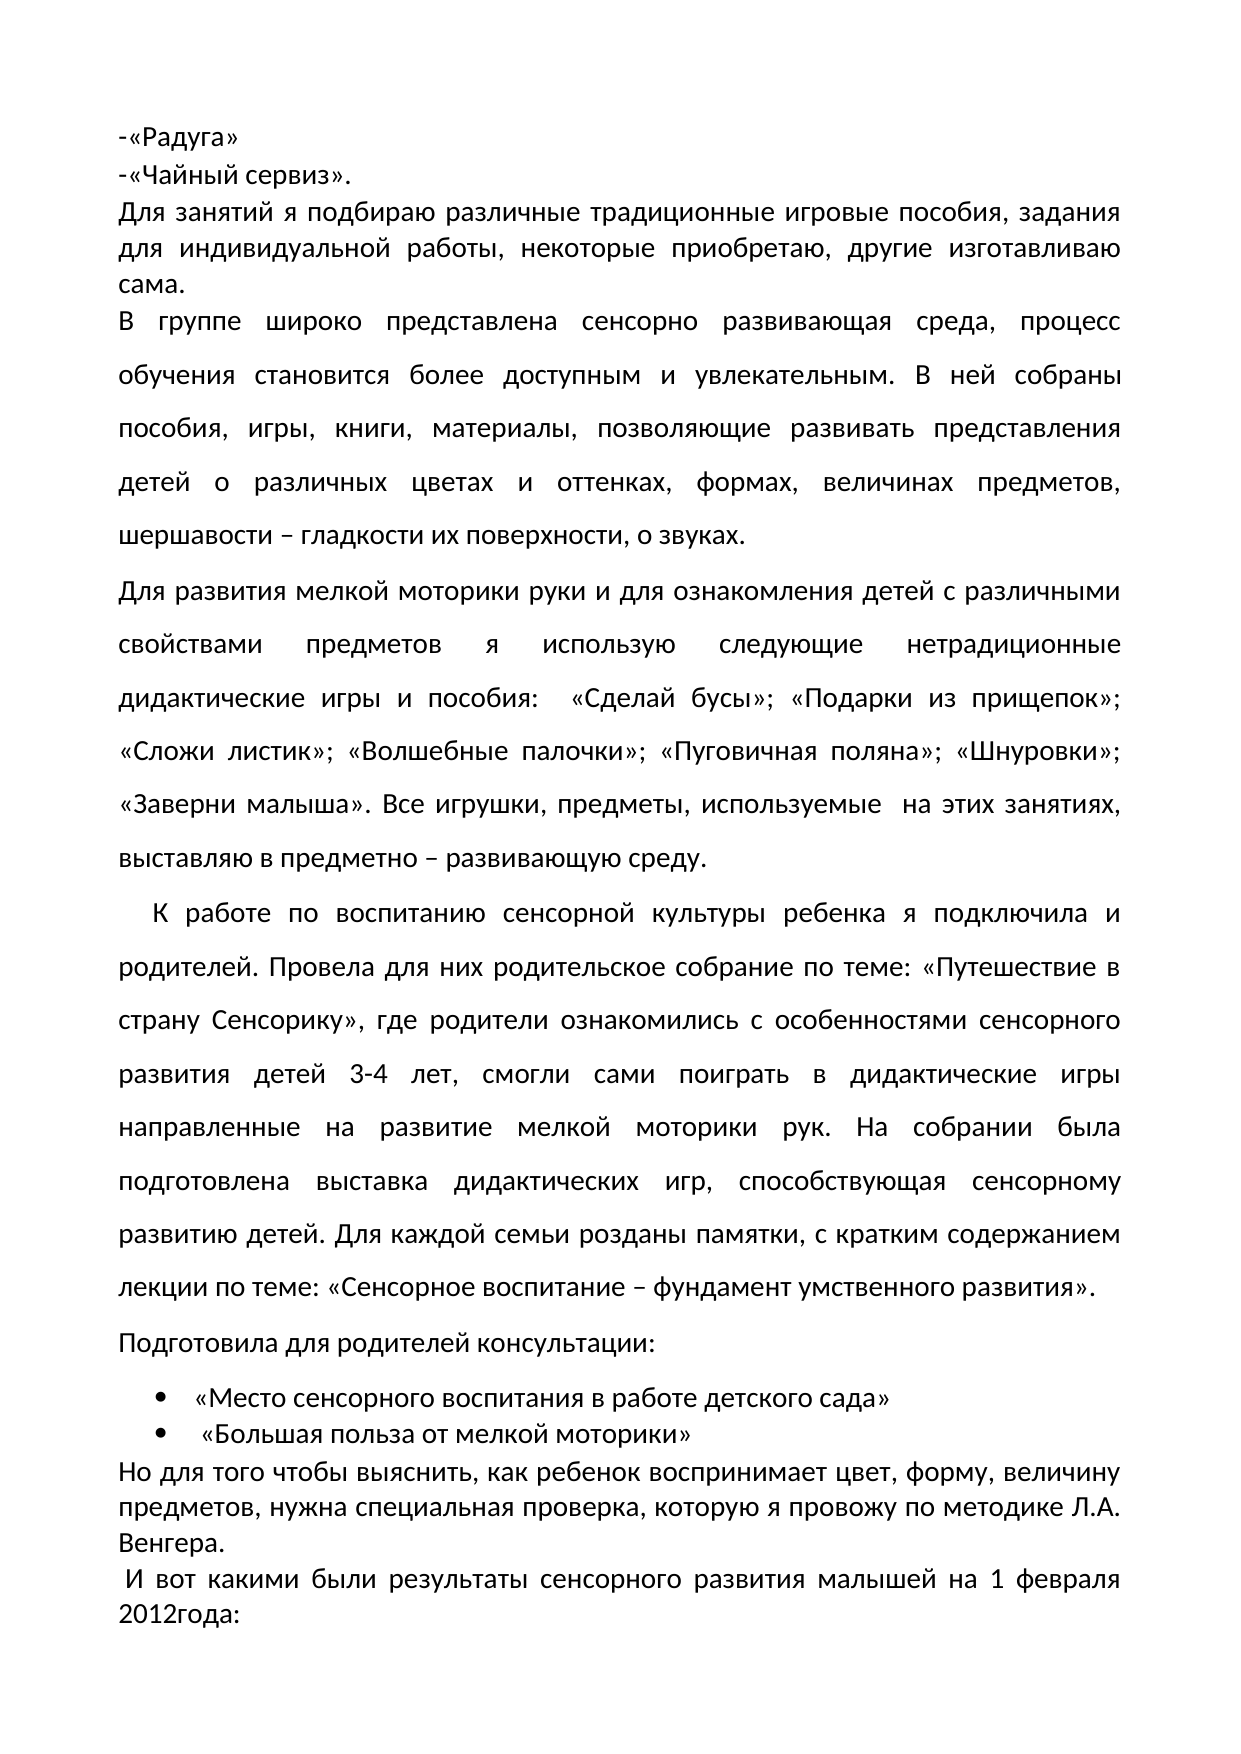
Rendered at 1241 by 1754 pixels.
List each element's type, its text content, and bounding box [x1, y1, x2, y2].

text К работе по воспитанию сенсорной культуры ребенка я подключила и родителей. Провела для них родительское собрание по теме: «Путешествие в страну Сенсорику», где родители ознакомились с особенностями сенсорного развития детей 3-4 лет, смогли сами поиграть в дидактические игры направленные на развитие мелкой моторики рук. На собрании была подготовлена выставка дидактических игр, способствующая сенсорному развитию детей. Для каждой семьи розданы памятки, с кратким содержанием лекции по теме: «Сенсорное воспитание – фундамент умственного развития». [118, 894, 1122, 1304]
text Для развития мелкой моторики руки и для ознакомления детей с различными свойствами предметов я использую следующие нетрадиционные дидактические игры и пособия: «Сделай бусы»; «Подарки из прищепок»; «Сложи листик»; «Волшебные палочки»; «Пуговичная поляна»; «Шнуровки»; «Заверни малыша». Все игрушки, предметы, используемые на этих занятиях, выставляю в предметно – развивающую среду. [118, 572, 1122, 874]
text -«Радуга» [118, 118, 1122, 154]
list «Место сенсорного воспитания в работе детского сада» [156, 1379, 1122, 1415]
text Подготовила для родителей консультации: [118, 1324, 1122, 1360]
text -«Чайный сервиз». [118, 156, 1122, 191]
text Но для того чтобы выяснить, как ребенок воспринимает цвет, форму, величину предметов, нужна специальная проверка, которую я провожу по методике Л.А. Венгера. И вот какими были результаты сенсорного развития малышей на 1 февраля 2012года: [118, 1453, 1122, 1631]
text Для занятий я подбираю различные традиционные игровые пособия, задания для индивидуальной работы, некоторые приобретаю, другие изготавливаю сама. [118, 193, 1122, 300]
text В группе широко представлена сенсорно развивающая среда, процесс обучения становится более доступным и увлекательным. В ней собраны пособия, игры, книги, материалы, позволяющие развивать представления детей о различных цветах и оттенках, формах, величинах предметов, шершавости – гладкости их поверхности, о звуках. [118, 302, 1122, 552]
list «Большая польза от мелкой моторики» [156, 1415, 1122, 1451]
